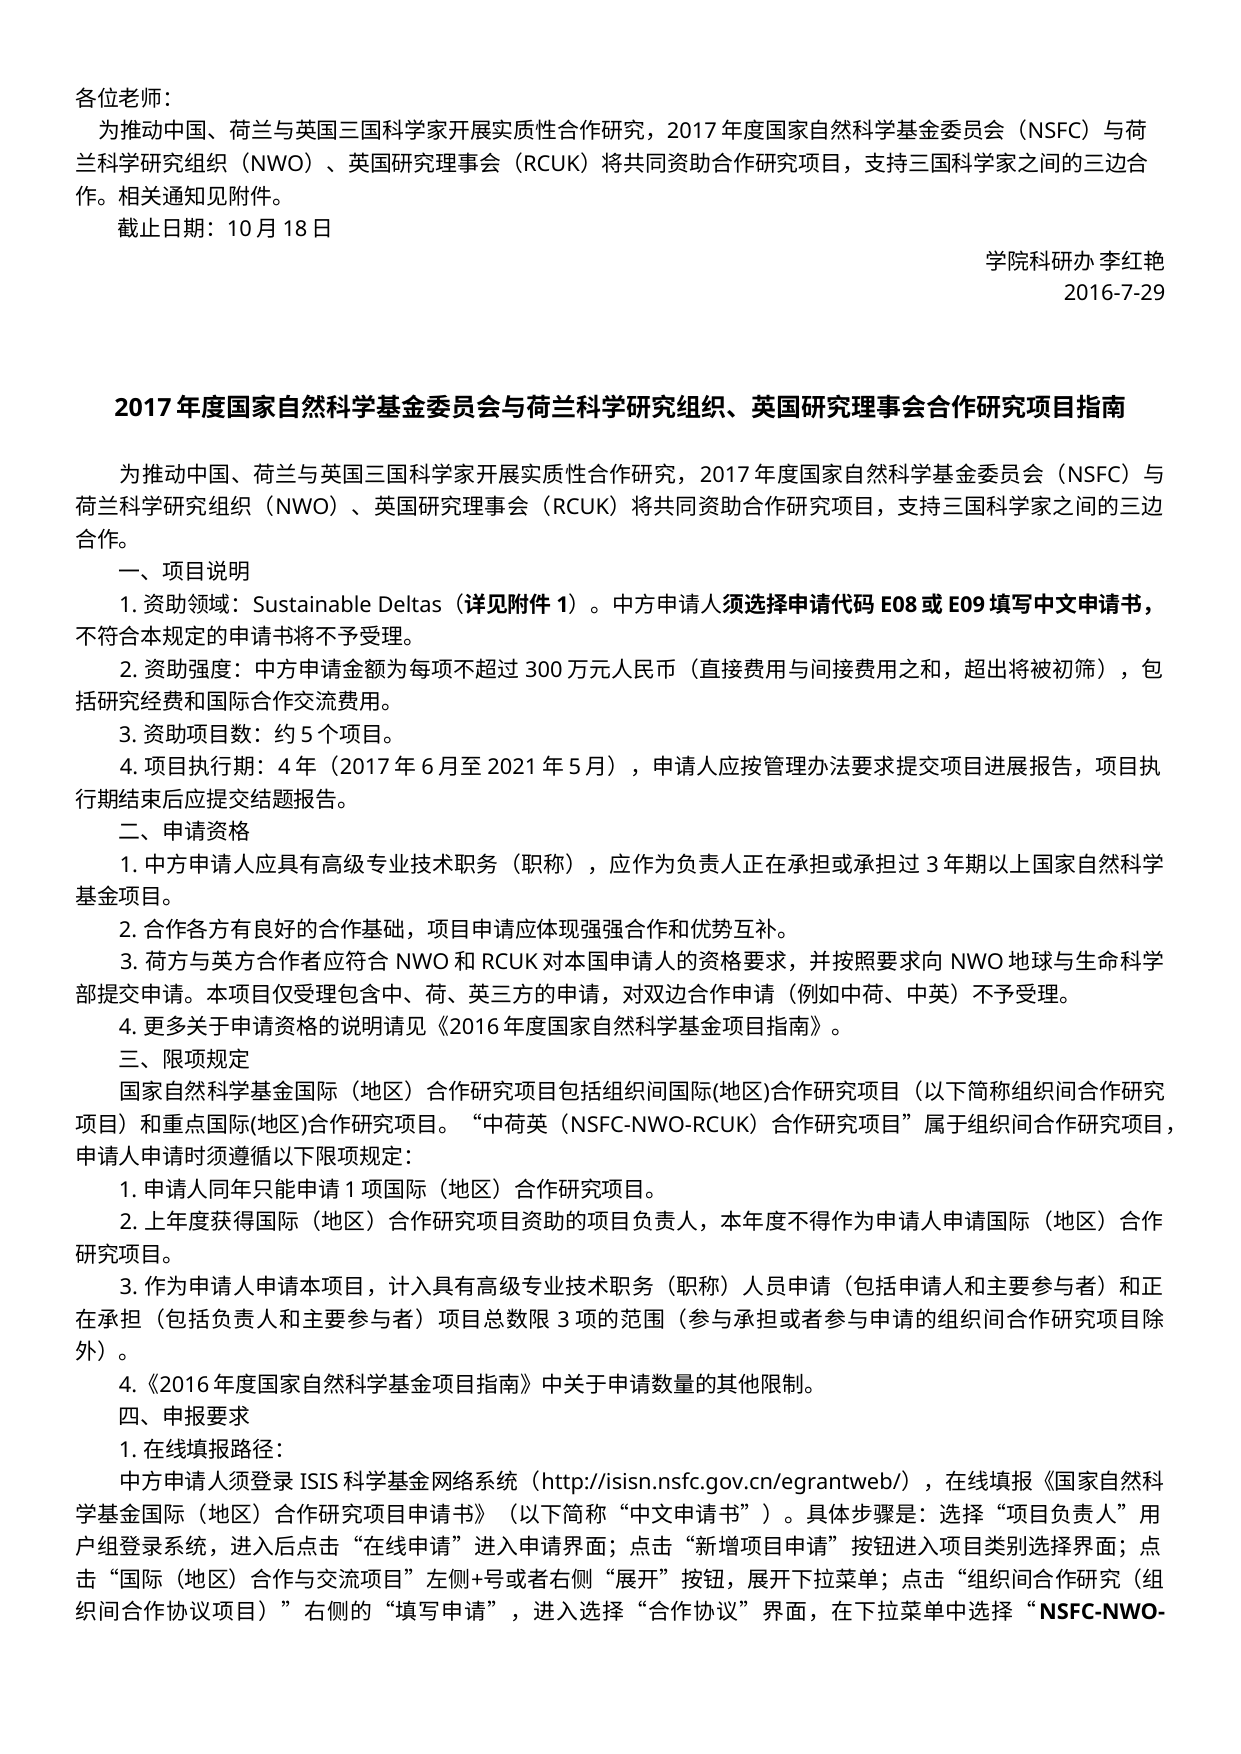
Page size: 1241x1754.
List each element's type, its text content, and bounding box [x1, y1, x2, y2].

text 2. 资助强度：中方申请金额为每项不超过300万元人民币（直接费用与间接费用之和，超出将被初筛），包括研究经费和国际合作交流费用。 [75, 651, 1165, 716]
text 1. 申请人同年只能申请1项国际（地区）合作研究项目。 [75, 1171, 1165, 1204]
text 4. 项目执行期：4年（2017年6月至2021年5月），申请人应按管理办法要求提交项目进展报告，项目执行期结束后应提交结题报告。 [75, 749, 1165, 814]
text 国家自然科学基金国际（地区）合作研究项目包括组织间国际(地区)合作研究项目（以下简称组织间合作研究项目）和重点国际(地区)合作研究项目。“中荷英（NSFC-NWO-RCUK）合作研究项目”属于组织间合作研究项目，申请人申请时须遵循以下限项规定： [75, 1074, 1165, 1171]
text 三、限项规定 [75, 1041, 1165, 1074]
text 一、项目说明 [75, 554, 1165, 586]
text 2. 合作各方有良好的合作基础，项目申请应体现强强合作和优势互补。 [75, 911, 1165, 944]
text 四、申报要求 [75, 1399, 1165, 1431]
text 1. 在线填报路径： [75, 1431, 1165, 1464]
text 4. 更多关于申请资格的说明请见《2016年度国家自然科学基金项目指南》。 [75, 1009, 1165, 1041]
text 2. 上年度获得国际（地区）合作研究项目资助的项目负责人，本年度不得作为申请人申请国际（地区）合作研究项目。 [75, 1204, 1165, 1269]
text 3. 作为申请人申请本项目，计入具有高级专业技术职务（职称）人员申请（包括申请人和主要参与者）和正在承担（包括负责人和主要参与者）项目总数限3项的范围（参与承担或者参与申请的组织间合作研究项目除外）。 [75, 1269, 1165, 1366]
text 为推动中国、荷兰与英国三国科学家开展实质性合作研究，2017年度国家自然科学基金委员会（NSFC）与荷兰科学研究组织（NWO）、英国研究理事会（RCUK）将共同资助合作研究项目，支持三国科学家之间的三边合作。相关通知见附件。 [75, 113, 1165, 211]
text 1. 中方申请人应具有高级专业技术职务（职称），应作为负责人正在承担或承担过3年期以上国家自然科学基金项目。 [75, 846, 1165, 911]
text 4.《2016年度国家自然科学基金项目指南》中关于申请数量的其他限制。 [75, 1366, 1165, 1399]
text 1. 资助领域：Sustainable Deltas（详见附件1）。中方申请人须选择申请代码E08或E09填写中文申请书，不符合本规定的申请书将不予受理。 [75, 586, 1165, 651]
text 2016-7-29 [75, 276, 1165, 308]
text 学院科研办 李红艳 [75, 243, 1165, 276]
text 为推动中国、荷兰与英国三国科学家开展实质性合作研究，2017年度国家自然科学基金委员会（NSFC）与荷兰科学研究组织（NWO）、英国研究理事会（RCUK）将共同资助合作研究项目，支持三国科学家之间的三边合作。 [75, 456, 1165, 554]
text 2017年度国家自然科学基金委员会与荷兰科学研究组织、英国研究理事会合作研究项目指南 [75, 373, 1165, 438]
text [75, 1464, 1165, 1626]
text 二、申请资格 [75, 814, 1165, 846]
text 各位老师： [75, 81, 1165, 113]
text 3. 荷方与英方合作者应符合NWO和RCUK对本国申请人的资格要求，并按照要求向NWO地球与生命科学部提交申请。本项目仅受理包含中、荷、英三方的申请，对双边合作申请（例如中荷、中英）不予受理。 [75, 944, 1165, 1009]
text 3. 资助项目数：约5个项目。 [75, 716, 1165, 749]
text 截止日期：10月18日 [75, 211, 1165, 243]
